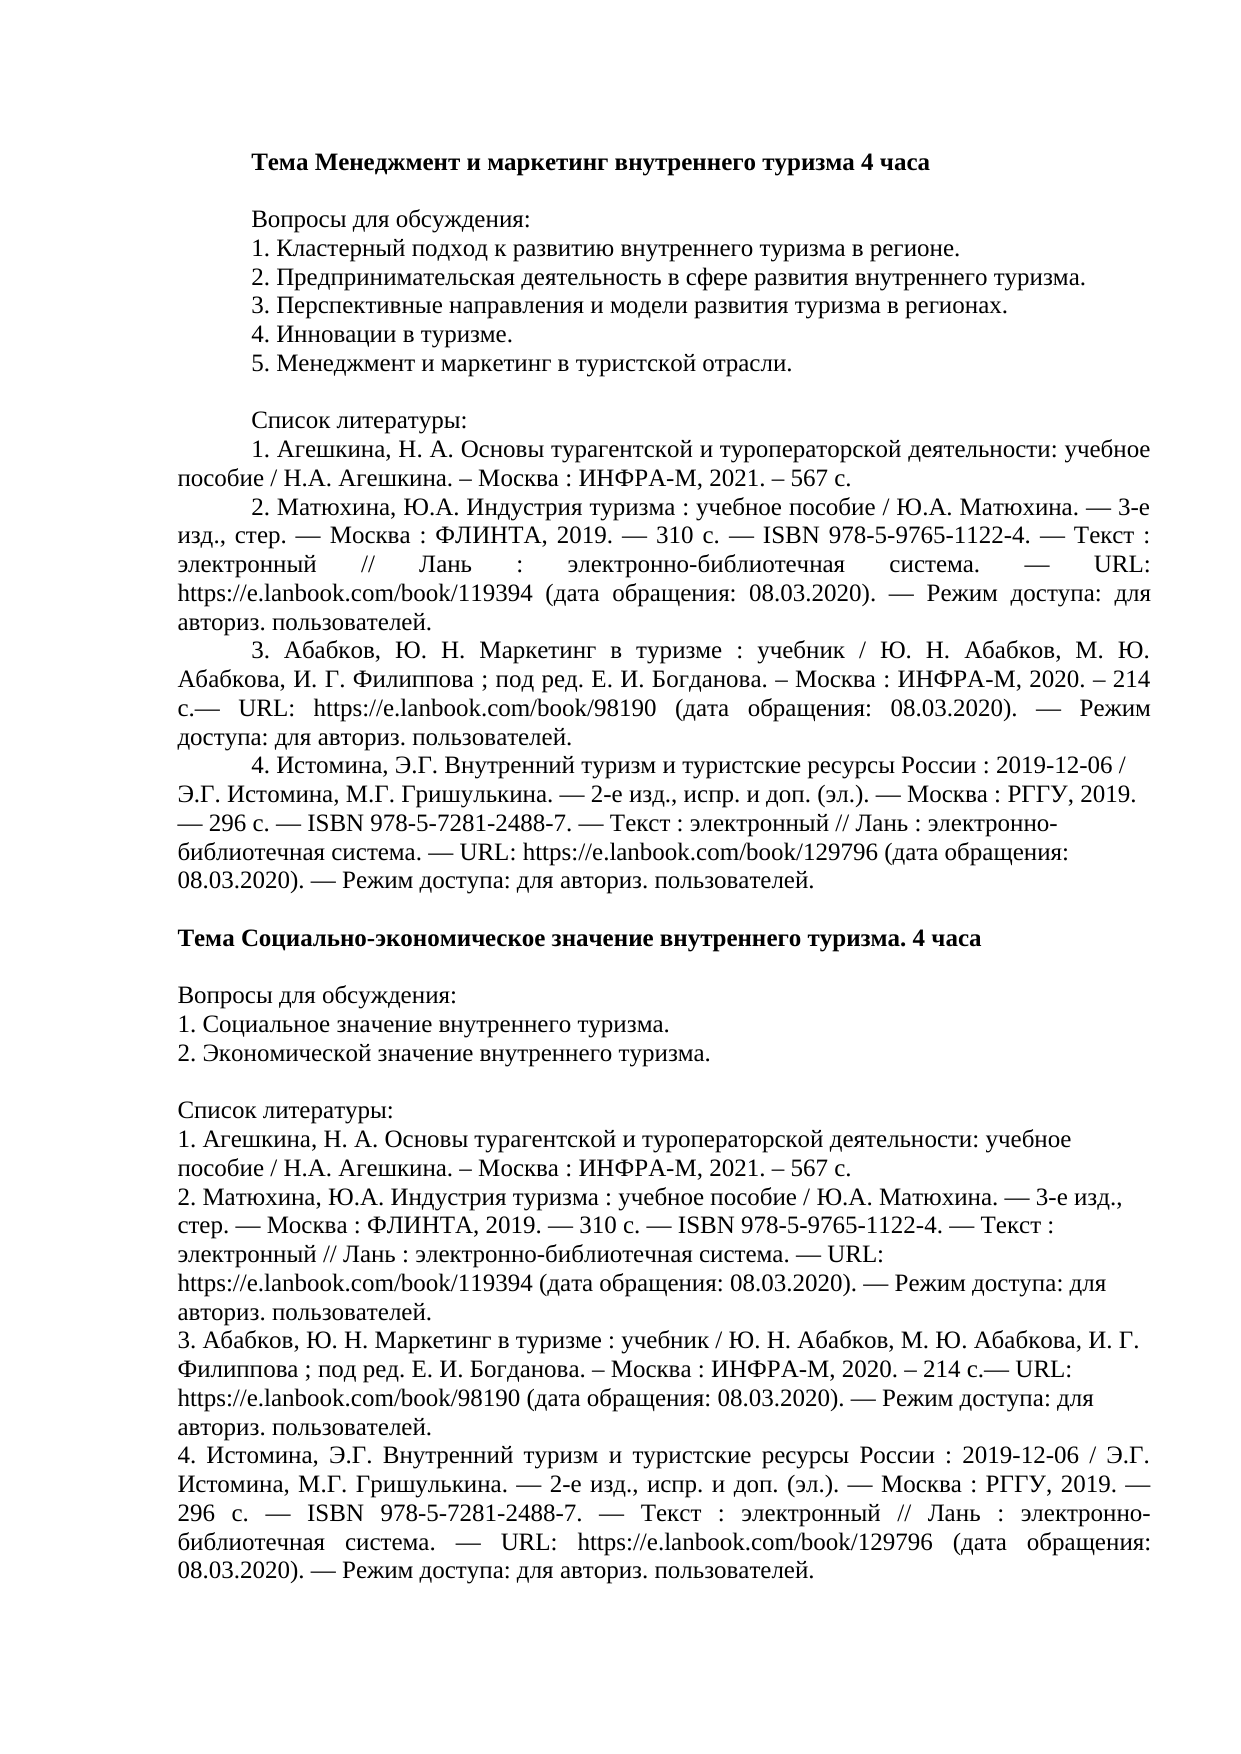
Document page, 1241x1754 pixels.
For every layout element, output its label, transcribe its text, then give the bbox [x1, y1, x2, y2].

text 1. Кластерный подход к развитию внутреннего туризма в регионе. [177, 233, 1152, 262]
text 3. Абабков, Ю. Н. Маркетинг в туризме : учебник / Ю. Н. Абабков, М. Ю. Абабкова, И. Г. Филиппова ; под ред. Е. И. Богданова. – Москва : ИНФРА-М, 2020. – 214 с.— URL: https://e.lanbook.com/book/98190 (дата обращения: 08.03.2020). — Режим доступа: для авториз. пользователей. [177, 1326, 1152, 1441]
text 5. Менеджмент и маркетинг в туристской отрасли. [177, 348, 1152, 377]
text 1. Социальное значение внутреннего туризма. [177, 1009, 1152, 1038]
text Тема Социально-экономическое значение внутреннего туризма. 4 часа [177, 923, 1152, 952]
text 1. Агешкина, Н. А. Основы турагентской и туроператорской деятельности: учебное пособие / Н.А. Агешкина. – Москва : ИНФРА-М, 2021. – 567 с. [177, 434, 1152, 492]
text 4. Истомина, Э.Г. Внутренний туризм и туристские ресурсы России : 2019-12-06 / Э.Г. Истомина, М.Г. Гришулькина. — 2-е изд., испр. и доп. (эл.). — Москва : РГГУ, 2019. — 296 с. — ISBN 978-5-7281-2488-7. — Текст : электронный // Лань : электронно-библиотечная система. — URL: https://e.lanbook.com/book/129796 (дата обращения: 08.03.2020). — Режим доступа: для авториз. пользователей. [177, 751, 1152, 894]
text 1. Агешкина, Н. А. Основы турагентской и туроператорской деятельности: учебное пособие / Н.А. Агешкина. – Москва : ИНФРА-М, 2021. – 567 с. [177, 1124, 1152, 1182]
text Вопросы для обсуждения: [177, 981, 1152, 1009]
text Список литературы: [177, 1096, 1152, 1124]
text 3. Перспективные направления и модели развития туризма в регионах. [177, 291, 1152, 319]
text 2. Экономической значение внутреннего туризма. [177, 1038, 1152, 1067]
text Тема Менеджмент и маркетинг внутреннего туризма 4 часа [177, 147, 1152, 176]
text 2. Предпринимательская деятельность в сфере развития внутреннего туризма. [177, 262, 1152, 291]
text Вопросы для обсуждения: [177, 204, 1152, 233]
text 4. Истомина, Э.Г. Внутренний туризм и туристские ресурсы России : 2019-12-06 / Э.Г. Истомина, М.Г. Гришулькина. — 2-е изд., испр. и доп. (эл.). — Москва : РГГУ, 2019. — 296 с. — ISBN 978-5-7281-2488-7. — Текст : электронный // Лань : электронно-библиотечная система. — URL: https://e.lanbook.com/book/129796 (дата обращения: 08.03.2020). — Режим доступа: для авториз. пользователей. [177, 1441, 1152, 1584]
text 3. Абабков, Ю. Н. Маркетинг в туризме : учебник / Ю. Н. Абабков, М. Ю. Абабкова, И. Г. Филиппова ; под ред. Е. И. Богданова. – Москва : ИНФРА-М, 2020. – 214 с.— URL: https://e.lanbook.com/book/98190 (дата обращения: 08.03.2020). — Режим доступа: для авториз. пользователей. [177, 636, 1152, 751]
text Список литературы: [177, 406, 1152, 434]
text 4. Инновации в туризме. [177, 319, 1152, 348]
